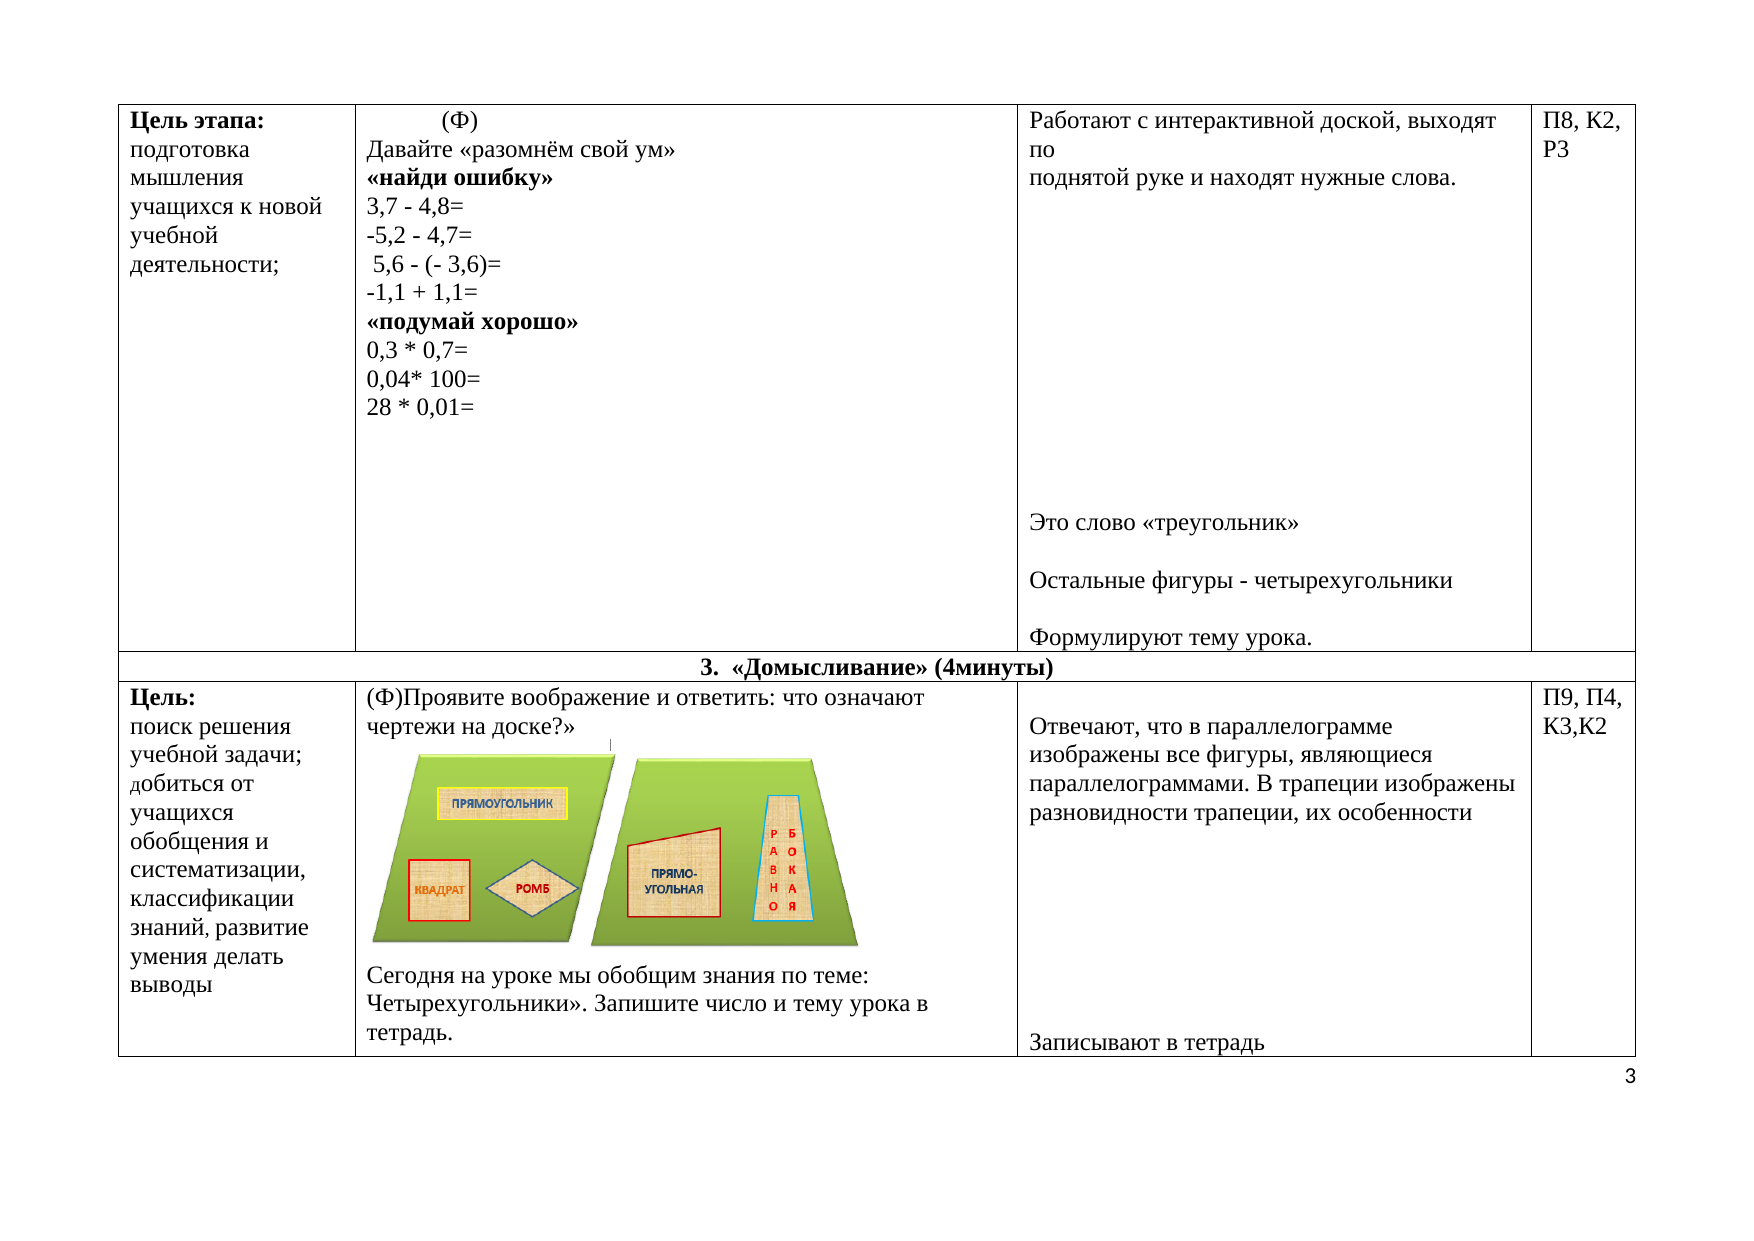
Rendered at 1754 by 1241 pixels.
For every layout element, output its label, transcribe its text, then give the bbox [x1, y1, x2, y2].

table_cell 3. «Домысливание» (4минуты) [119, 652, 1635, 681]
table_cell П8, К2, Р3 [1532, 105, 1635, 651]
table_cell Работают с интерактивной доской, выходят по поднятой руке и находят нужные слова. Это слово «треугольник» Остальные фигуры - четырехугольники Формулируют тему урока. [1018, 105, 1531, 651]
table_cell (Ф) Давайте «разомнём свой ум» «найди ошибку» 3,7 - 4,8= -5,2 - 4,7= 5,6 - (- 3,6)= -1,1 + 1,1= «подумай хорошо» 0,3 * 0,7= 0,04* 100= 28 * 0,01= [356, 105, 1017, 651]
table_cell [1018, 682, 1531, 1056]
table_cell Цель этапа: подготовка мышления учащихся к новой учебной деятельности; [119, 105, 355, 651]
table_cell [119, 682, 355, 1056]
picture [366, 739, 863, 960]
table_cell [356, 682, 1017, 1056]
table_cell П9, П4, К3,К2 [1532, 682, 1635, 1056]
